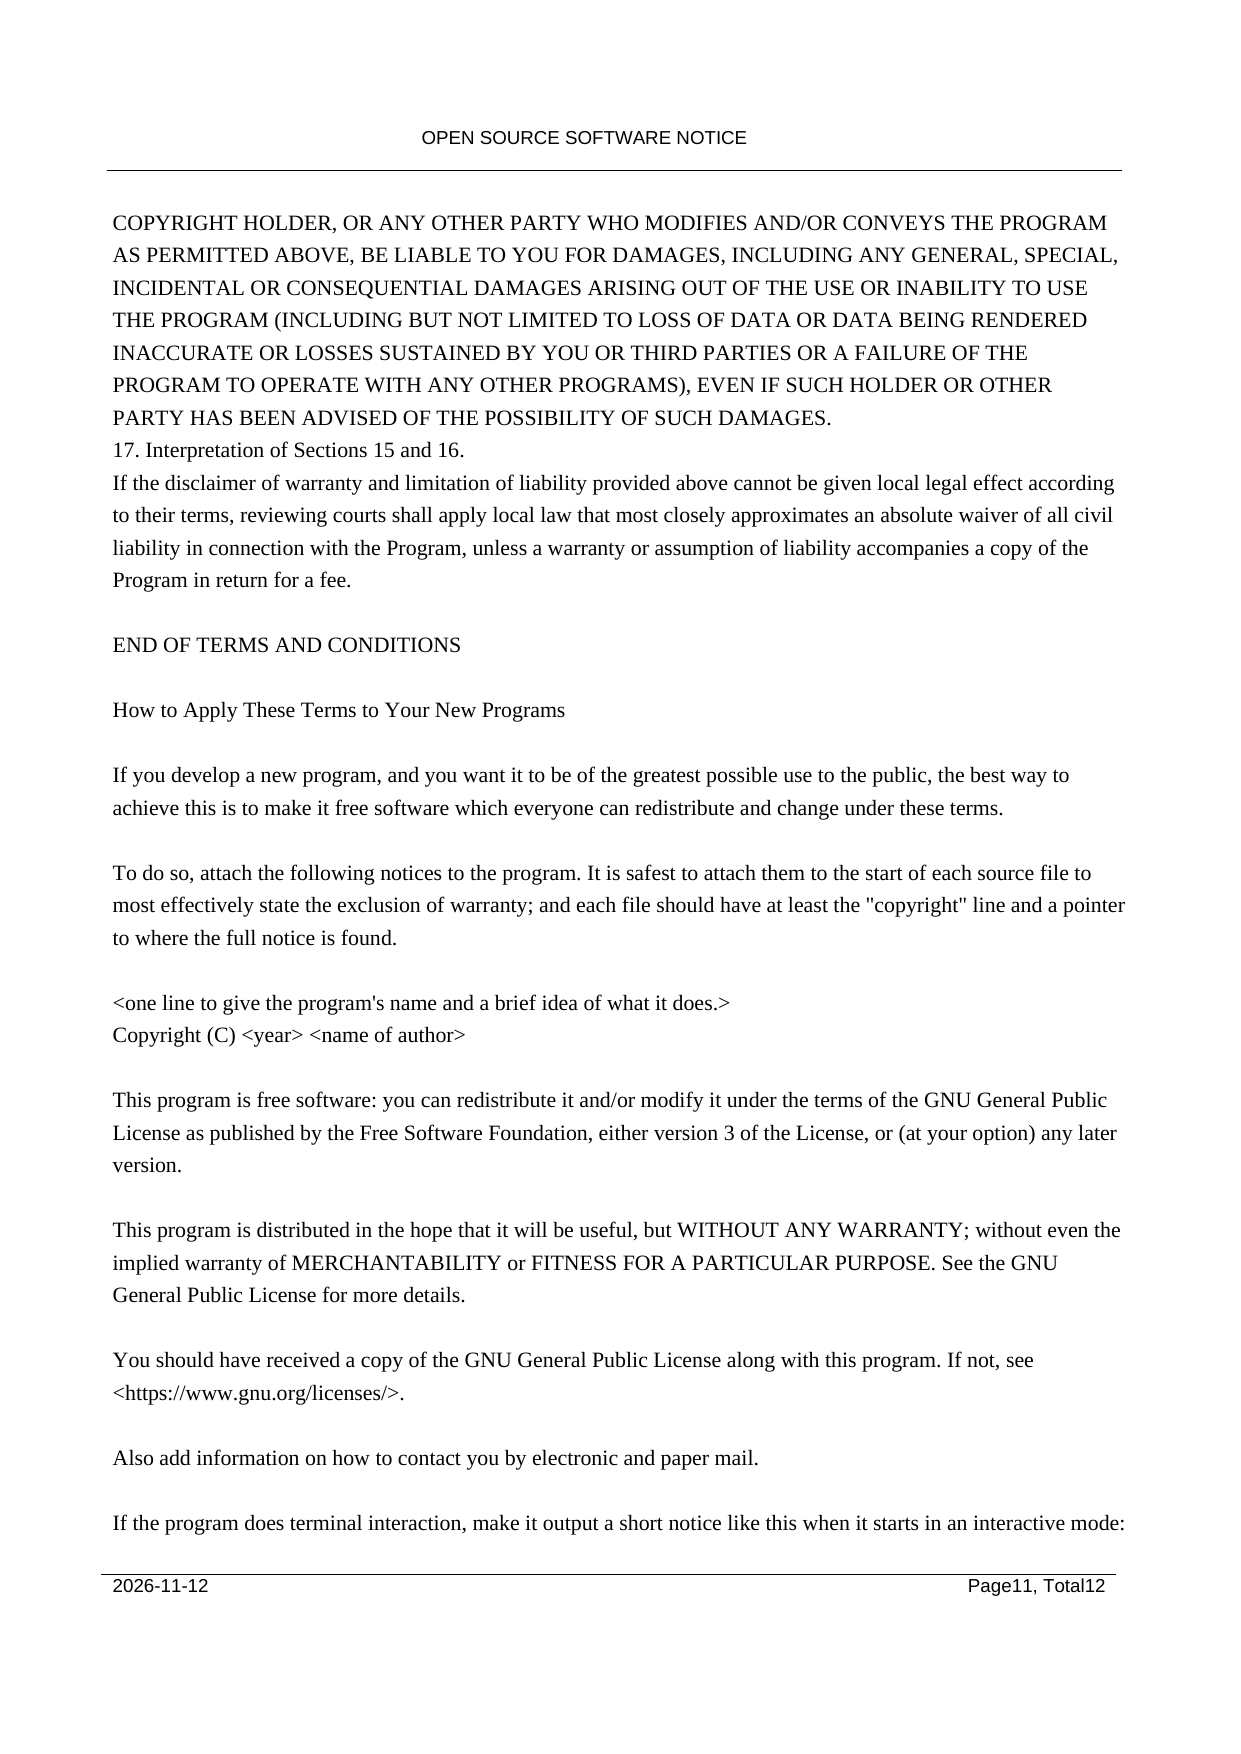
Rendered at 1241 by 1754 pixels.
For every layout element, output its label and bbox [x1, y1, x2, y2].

text [112, 206, 1128, 1539]
